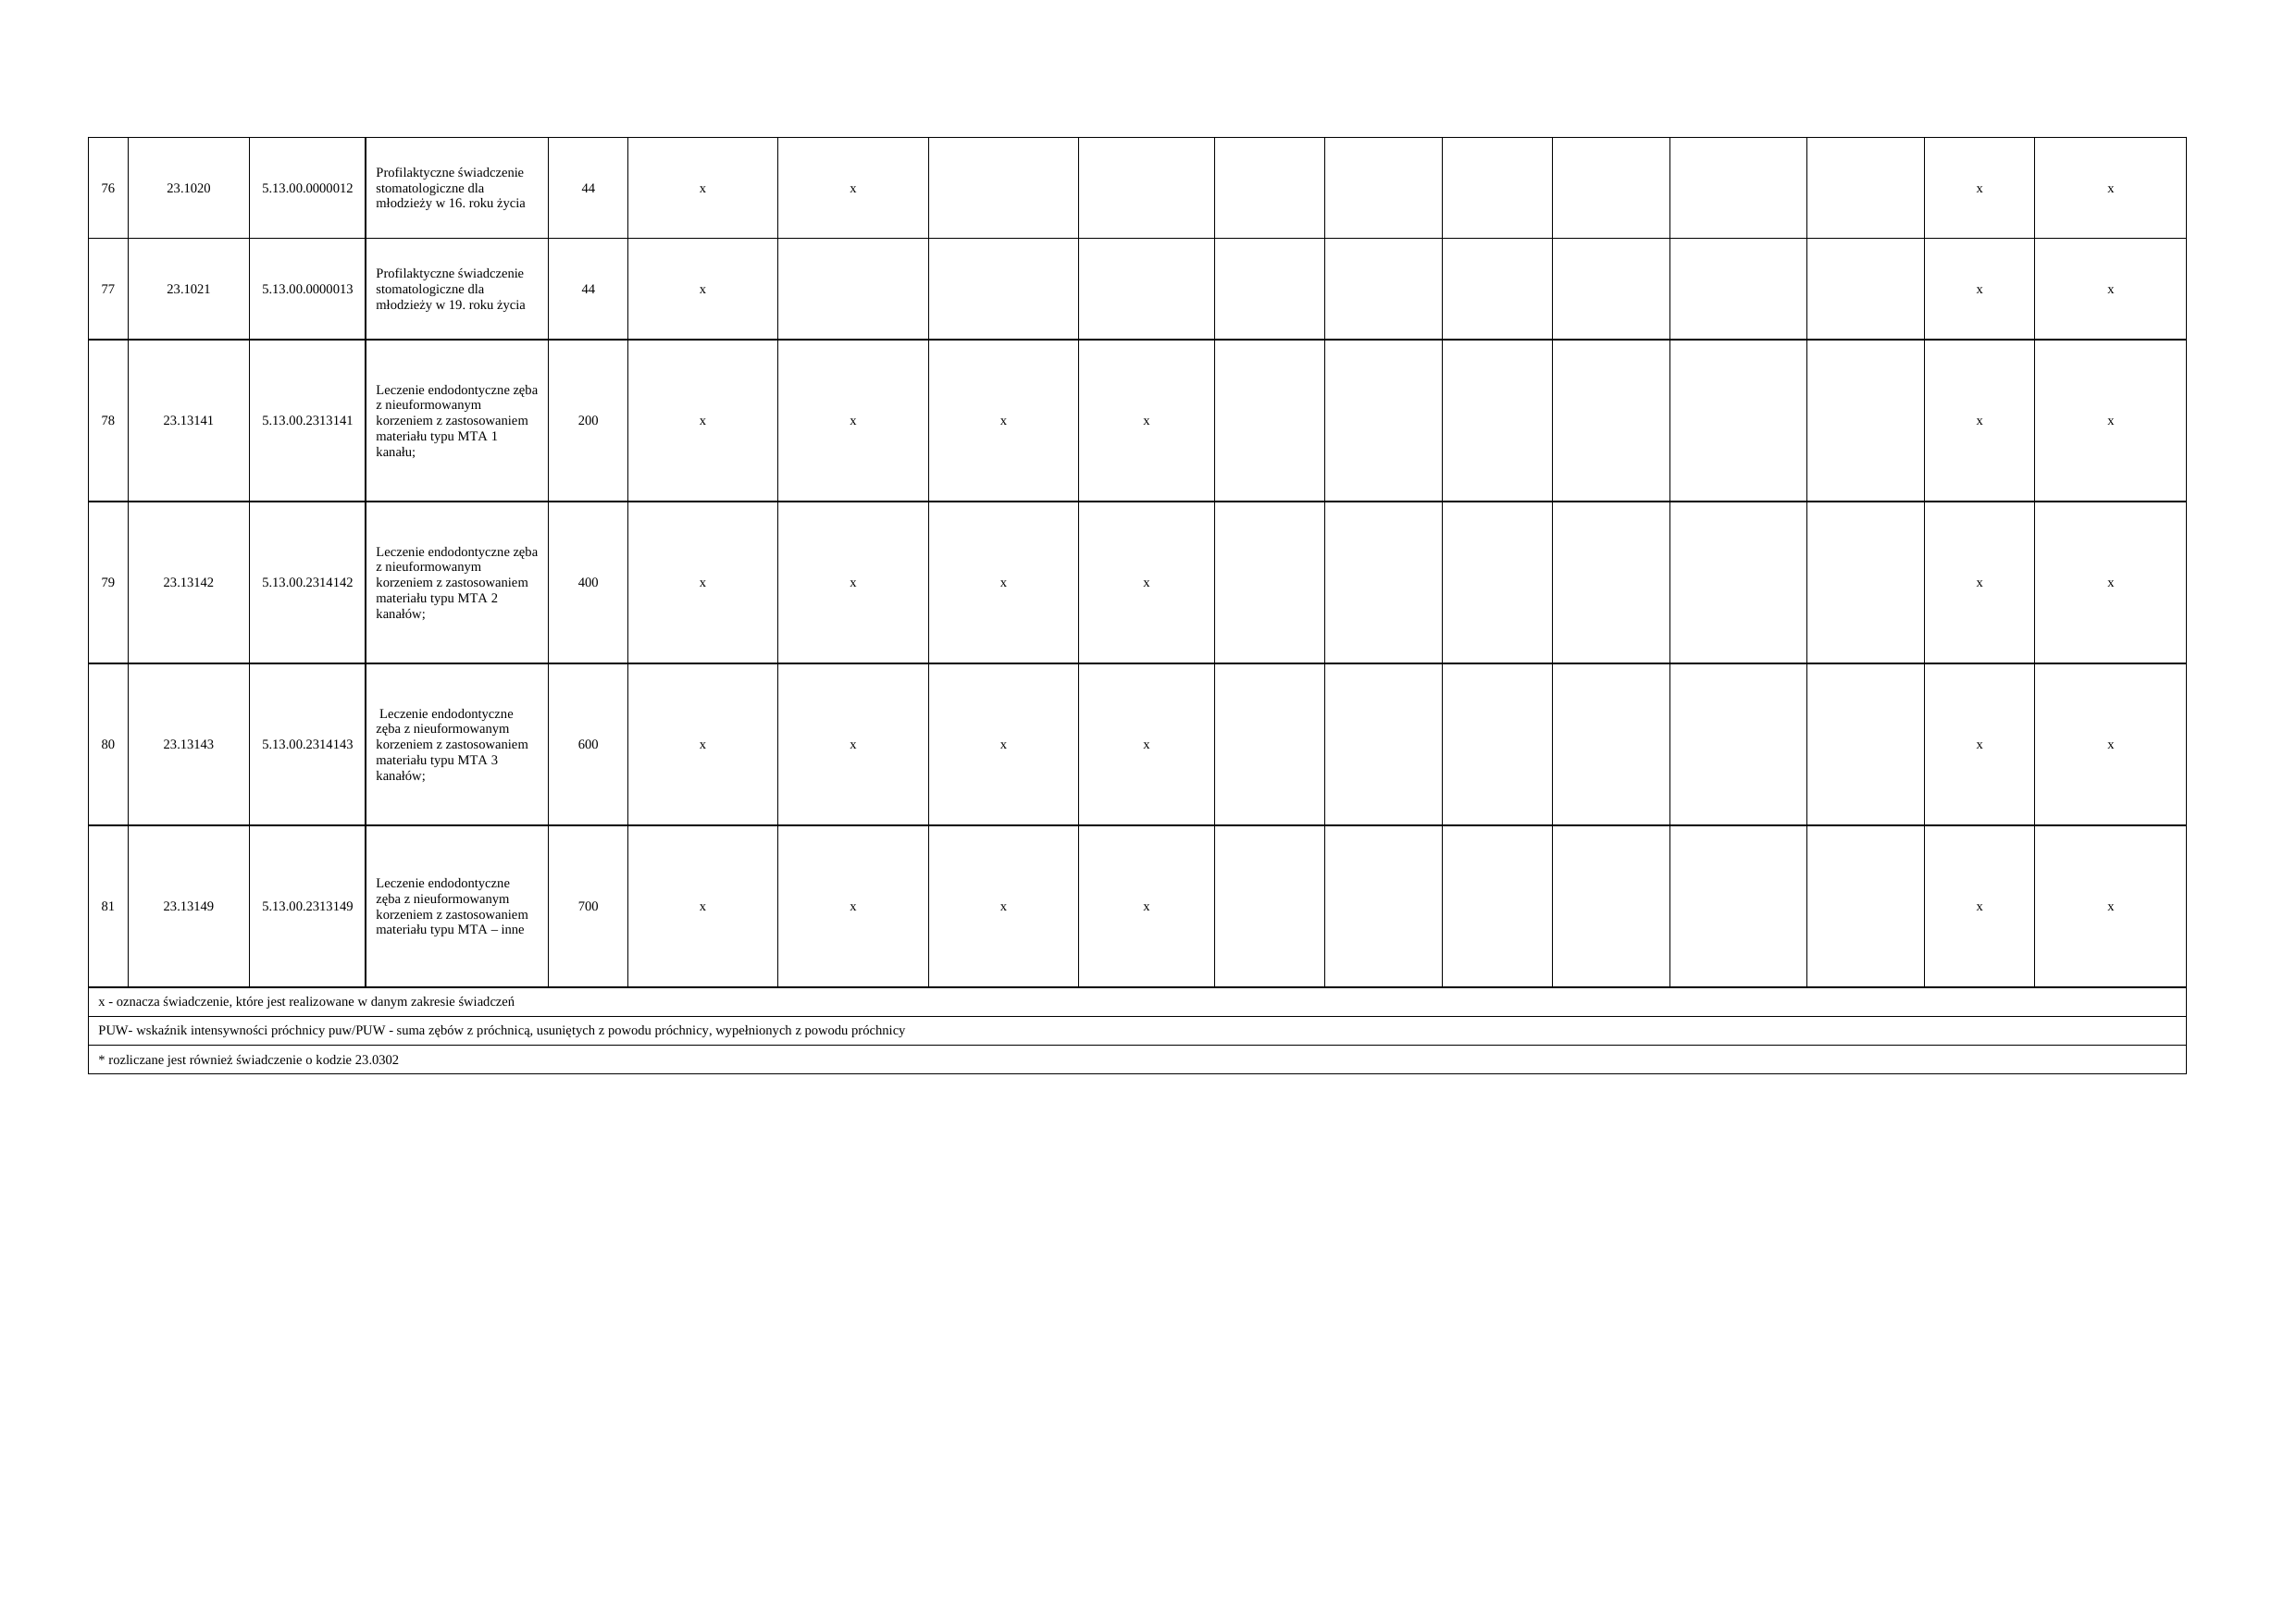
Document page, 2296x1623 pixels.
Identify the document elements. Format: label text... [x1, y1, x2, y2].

table_cell [1443, 826, 1552, 986]
table_cell 78 [89, 341, 128, 501]
table_cell [1807, 138, 1924, 238]
table_cell x [1925, 664, 2034, 824]
table_cell [1443, 138, 1552, 238]
table_cell x [778, 138, 928, 238]
table_cell [1553, 138, 1669, 238]
table_cell Leczenie endodontyczne zęba z nieuformowanym korzeniem z zastosowaniem materiału typu MTA 2 kanałów; [366, 502, 548, 663]
table_cell 44 [549, 239, 627, 339]
table_cell x [778, 826, 928, 986]
table_cell [1553, 664, 1669, 824]
table_cell 23.13141 [129, 341, 249, 501]
table_cell 81 [89, 826, 128, 986]
table_cell x [1925, 138, 2034, 238]
table_cell x [2035, 664, 2186, 824]
table_cell x [2035, 341, 2186, 501]
table_cell [929, 138, 1078, 238]
table_cell 5.13.00.2313141 [250, 341, 365, 501]
table_cell Leczenie endodontyczne zęba z nieuformowanym korzeniem z zastosowaniem materiału typu MTA – inne [366, 826, 548, 986]
table_cell [1325, 239, 1442, 339]
table_cell [1215, 239, 1324, 339]
table_cell [1215, 826, 1324, 986]
table_cell [1807, 341, 1924, 501]
table_cell PUW- wskaźnik intensywności próchnicy puw/PUW - suma zębów z próchnicą, usuniętych z powodu próchnicy, wypełnionych z powodu próchnicy [89, 1017, 2186, 1045]
table_cell [1670, 341, 1806, 501]
table_cell [1807, 502, 1924, 663]
table_cell 23.1020 [129, 138, 249, 238]
table_cell x [1925, 826, 2034, 986]
table_cell x [2035, 239, 2186, 339]
table_cell x [628, 239, 777, 339]
table_cell [1670, 826, 1806, 986]
table_cell x [628, 664, 777, 824]
table_cell x - oznacza świadczenie, które jest realizowane w danym zakresie świadczeń [89, 988, 2186, 1016]
table_cell 5.13.00.2314142 [250, 502, 365, 663]
table_cell x [929, 341, 1078, 501]
table_cell x [1079, 502, 1214, 663]
table_cell [1215, 502, 1324, 663]
table_cell 5.13.00.2314143 [250, 664, 365, 824]
table_cell x [628, 826, 777, 986]
table_cell [1079, 138, 1214, 238]
table_cell x [2035, 138, 2186, 238]
table_cell [1807, 664, 1924, 824]
table_cell Leczenie endodontyczne zęba z nieuformowanym korzeniem z zastosowaniem materiału typu MTA 1 kanału; [366, 341, 548, 501]
table_cell Leczenie endodontyczne zęba z nieuformowanym korzeniem z zastosowaniem materiału typu MTA 3 kanałów; [366, 664, 548, 824]
table_cell [1325, 341, 1442, 501]
table_cell [1443, 239, 1552, 339]
table_cell [1325, 826, 1442, 986]
table_cell [1443, 502, 1552, 663]
table_cell [1215, 138, 1324, 238]
table_cell [1325, 138, 1442, 238]
table_cell x [1925, 341, 2034, 501]
table_cell 44 [549, 138, 627, 238]
table_cell x [778, 341, 928, 501]
table_cell 23.13143 [129, 664, 249, 824]
table_cell [1325, 502, 1442, 663]
table_cell x [929, 502, 1078, 663]
table_cell x [628, 138, 777, 238]
table_cell [1553, 239, 1669, 339]
table_cell [1443, 664, 1552, 824]
table_cell [929, 239, 1078, 339]
table_cell 5.13.00.0000013 [250, 239, 365, 339]
table_cell 77 [89, 239, 128, 339]
table_cell Profilaktyczne świadczenie stomatologiczne dla młodzieży w 16. roku życia [366, 138, 548, 238]
table_cell 76 [89, 138, 128, 238]
table_cell [1807, 826, 1924, 986]
table_cell [1807, 239, 1924, 339]
table_cell x [778, 664, 928, 824]
table_cell [1079, 239, 1214, 339]
table_cell * rozliczane jest również świadczenie o kodzie 23.0302 [89, 1046, 2186, 1073]
table_cell x [2035, 502, 2186, 663]
table_cell x [1925, 502, 2034, 663]
table_cell 5.13.00.0000012 [250, 138, 365, 238]
table_cell x [1079, 826, 1214, 986]
table_cell [778, 239, 928, 339]
table_cell 79 [89, 502, 128, 663]
table_cell 200 [549, 341, 627, 501]
table_cell x [1079, 341, 1214, 501]
table_cell x [628, 341, 777, 501]
table_cell [1670, 138, 1806, 238]
table_cell x [2035, 826, 2186, 986]
table_cell x [1079, 664, 1214, 824]
table_cell 400 [549, 502, 627, 663]
table_cell [1670, 239, 1806, 339]
table_cell [1553, 341, 1669, 501]
table_cell [1670, 502, 1806, 663]
table_cell 23.13149 [129, 826, 249, 986]
table_cell [1215, 664, 1324, 824]
table_cell [1553, 826, 1669, 986]
table_cell 5.13.00.2313149 [250, 826, 365, 986]
table_cell x [628, 502, 777, 663]
table_cell [1553, 502, 1669, 663]
table_cell x [929, 826, 1078, 986]
table_cell 80 [89, 664, 128, 824]
table_cell [1443, 341, 1552, 501]
table_cell [1325, 664, 1442, 824]
table_cell x [929, 664, 1078, 824]
table_cell 23.1021 [129, 239, 249, 339]
table_cell 700 [549, 826, 627, 986]
table_cell [1670, 664, 1806, 824]
table_cell [1215, 341, 1324, 501]
table_cell 23.13142 [129, 502, 249, 663]
table_cell 600 [549, 664, 627, 824]
table_cell Profilaktyczne świadczenie stomatologiczne dla młodzieży w 19. roku życia [366, 239, 548, 339]
table_cell x [778, 502, 928, 663]
table_cell x [1925, 239, 2034, 339]
